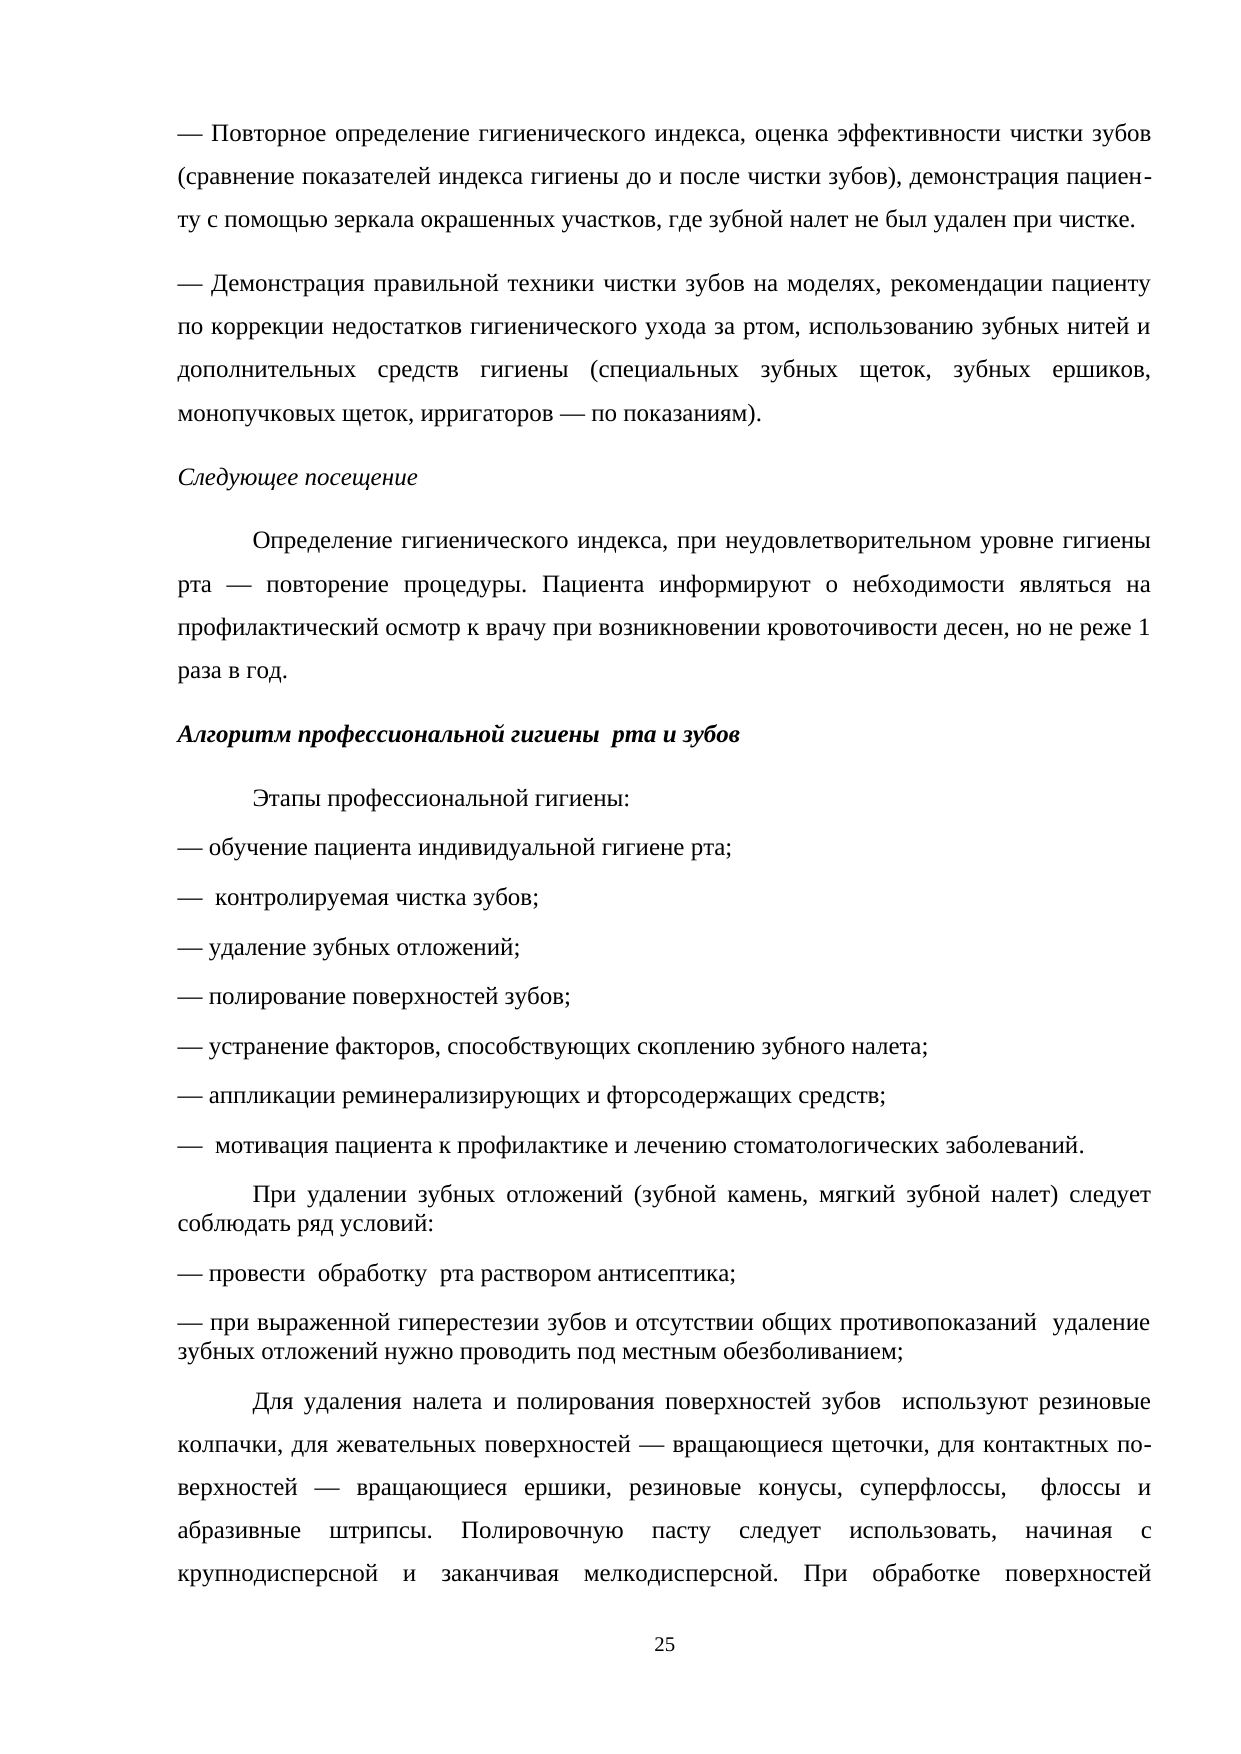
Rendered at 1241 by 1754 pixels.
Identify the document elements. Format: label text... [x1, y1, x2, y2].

text — контролируемая чистка зубов; [177, 882, 1152, 911]
text — провести обработку рта раствором антисептика; [177, 1258, 1152, 1287]
text — аппликации реминерализирующих и фторсодержащих средств; [177, 1080, 1152, 1109]
text — устранение факторов, способствующих скоплению зубного налета; [177, 1031, 1152, 1059]
text — полирование поверхностей зубов; [177, 981, 1152, 1010]
text Определение гигиенического индекса, при неудовлетворительном уровне гигиены рта — повторение процедуры. Пациента информируют о небходимости являться на профилактический осмотр к врачу при возникновении кровоточивости десен, но не реже 1 раза в год. [177, 526, 1152, 684]
text — обучение пациента индивидуальной гигиене рта; [177, 832, 1152, 861]
text Этапы профессиональной гигиены: [177, 783, 1152, 812]
text Следующее посещение [177, 462, 1152, 490]
text При удалении зубных отложений (зубной камень, мягкий зубной налет) следует соблюдать ряд условий: [177, 1179, 1152, 1237]
text Алгоритм профессиональной гигиены рта и зубов [177, 719, 1152, 748]
text — при выраженной гиперестезии зубов и отсутствии общих противопоказаний удаление зубных отложений нужно проводить под местным обезболиванием; [177, 1307, 1152, 1365]
text — Повторное определение гигиенического индекса, оценка эффективности чистки зубов (сравнение показателей индекса гигиены до и после чистки зубов), демонстрация пациенту с помощью зеркала окрашенных участков, где зубной налет не был удален при чистке. [177, 118, 1152, 233]
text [177, 1386, 1152, 1587]
text — Демонстрация правильной техники чистки зубов на моделях, рекомендации пациенту по коррекции недостатков гигиенического ухода за ртом, использованию зубных нитей и дополнительных средств гигиены (специальных зубных щеток, зубных ершиков, монопучковых щеток, ирригаторов — по показаниям). [177, 268, 1152, 426]
text — мотивация пациента к профилактике и лечению стоматологических заболеваний. [177, 1130, 1152, 1159]
text — удаление зубных отложений; [177, 932, 1152, 960]
